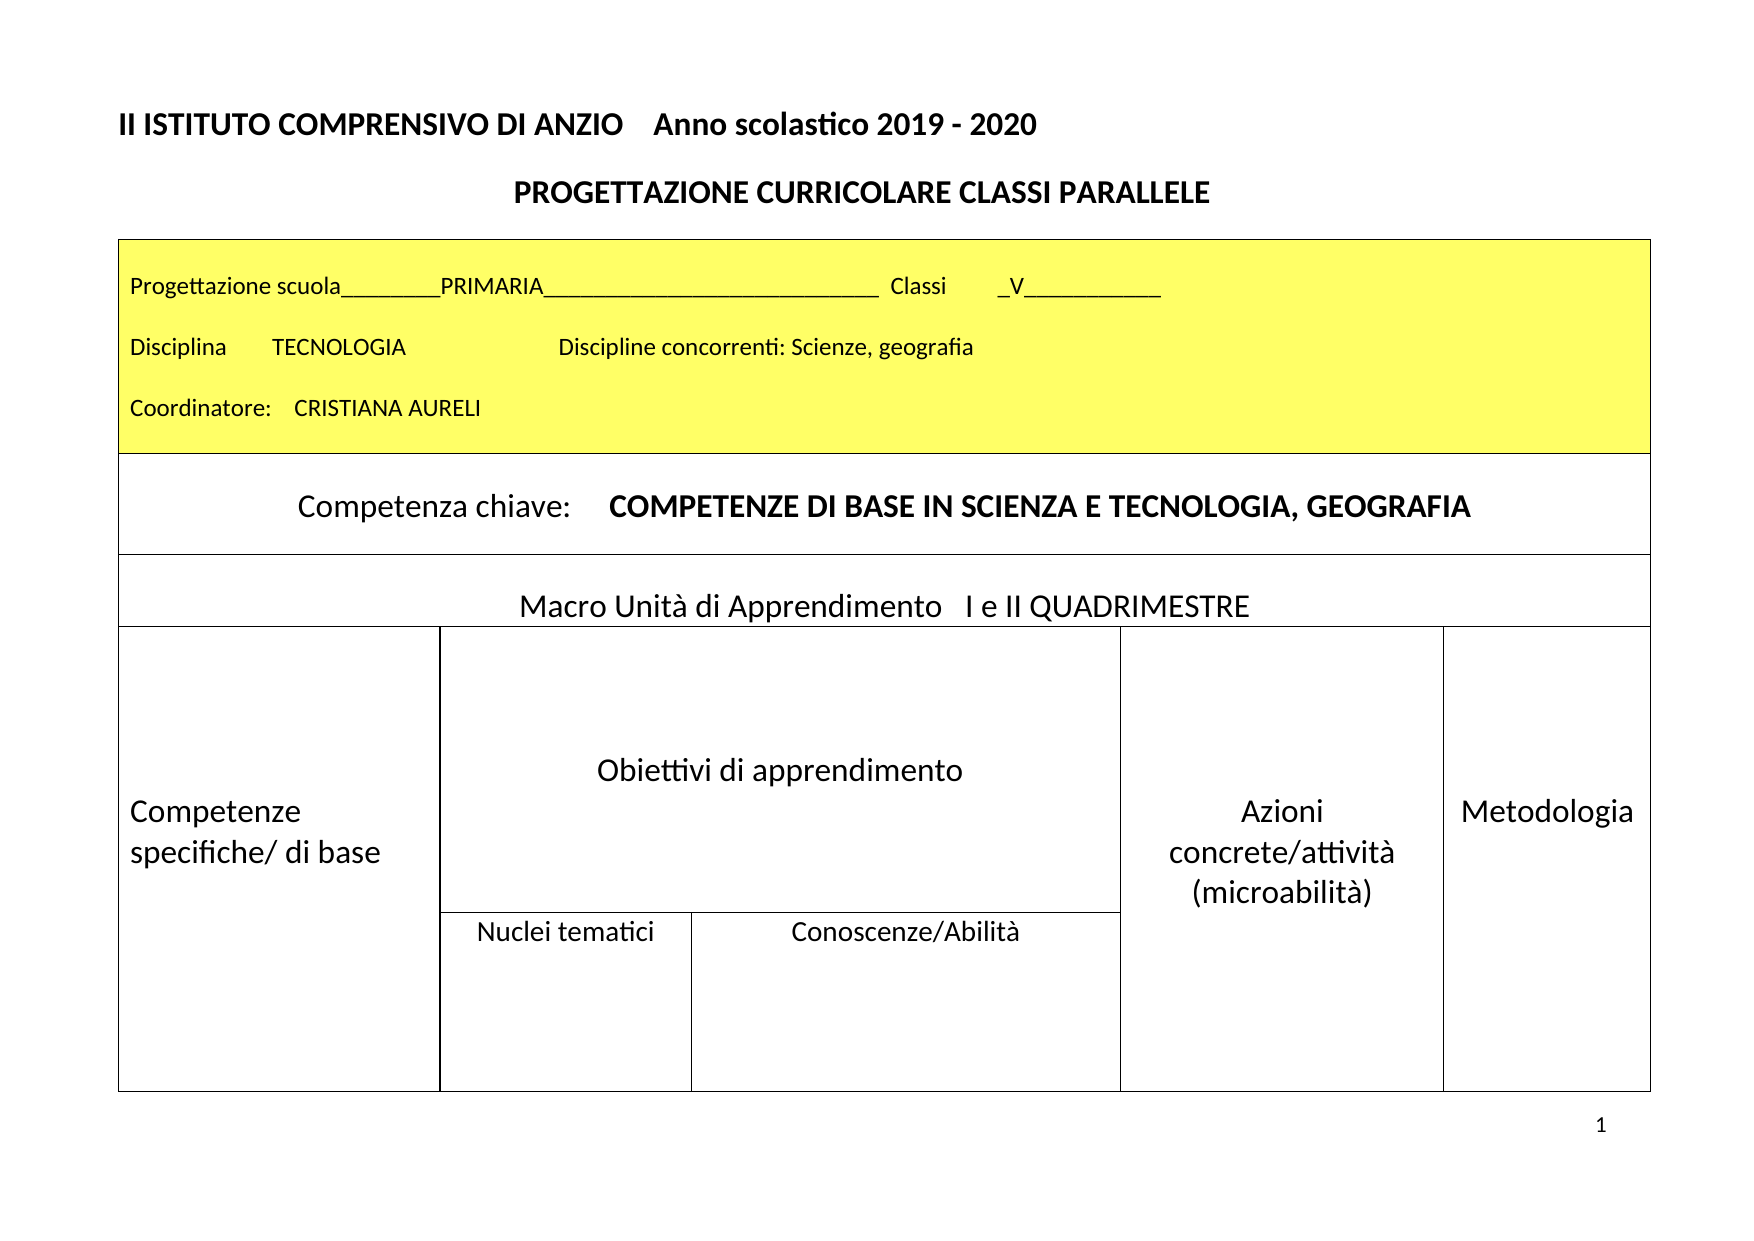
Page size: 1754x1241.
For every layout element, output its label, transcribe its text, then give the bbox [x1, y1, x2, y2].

table_cell Azioni concrete/attività (microabilità) [1121, 627, 1443, 1091]
table_cell Macro Unità di Apprendimento I e II QUADRIMESTRE [119, 555, 1650, 626]
table_cell Nuclei tematici [441, 913, 691, 1091]
table_header Progettazione scuola________PRIMARIA___________________________ Classi _V___________ Disciplina TECNOLOGIA Discipline concorrenti: Scienze, geografia Coordinatore: CRISTIANA AURELI [119, 240, 1650, 453]
text II ISTITUTO COMPRENSIVO DI ANZIO Anno scolastico 2019 - 2020 [118, 103, 1606, 144]
table_cell Conoscenze/Abilità [692, 913, 1120, 1091]
table_cell Obiettivi di apprendimento [441, 627, 1120, 912]
text PROGETTAZIONE CURRICOLARE CLASSI PARALLELE [118, 171, 1606, 212]
table_cell Metodologia [1444, 627, 1650, 1091]
table_cell Competenza chiave: COMPETENZE DI BASE IN SCIENZA E TECNOLOGIA, GEOGRAFIA [119, 454, 1650, 554]
table_cell Competenze specifiche/ di base [119, 627, 439, 1091]
